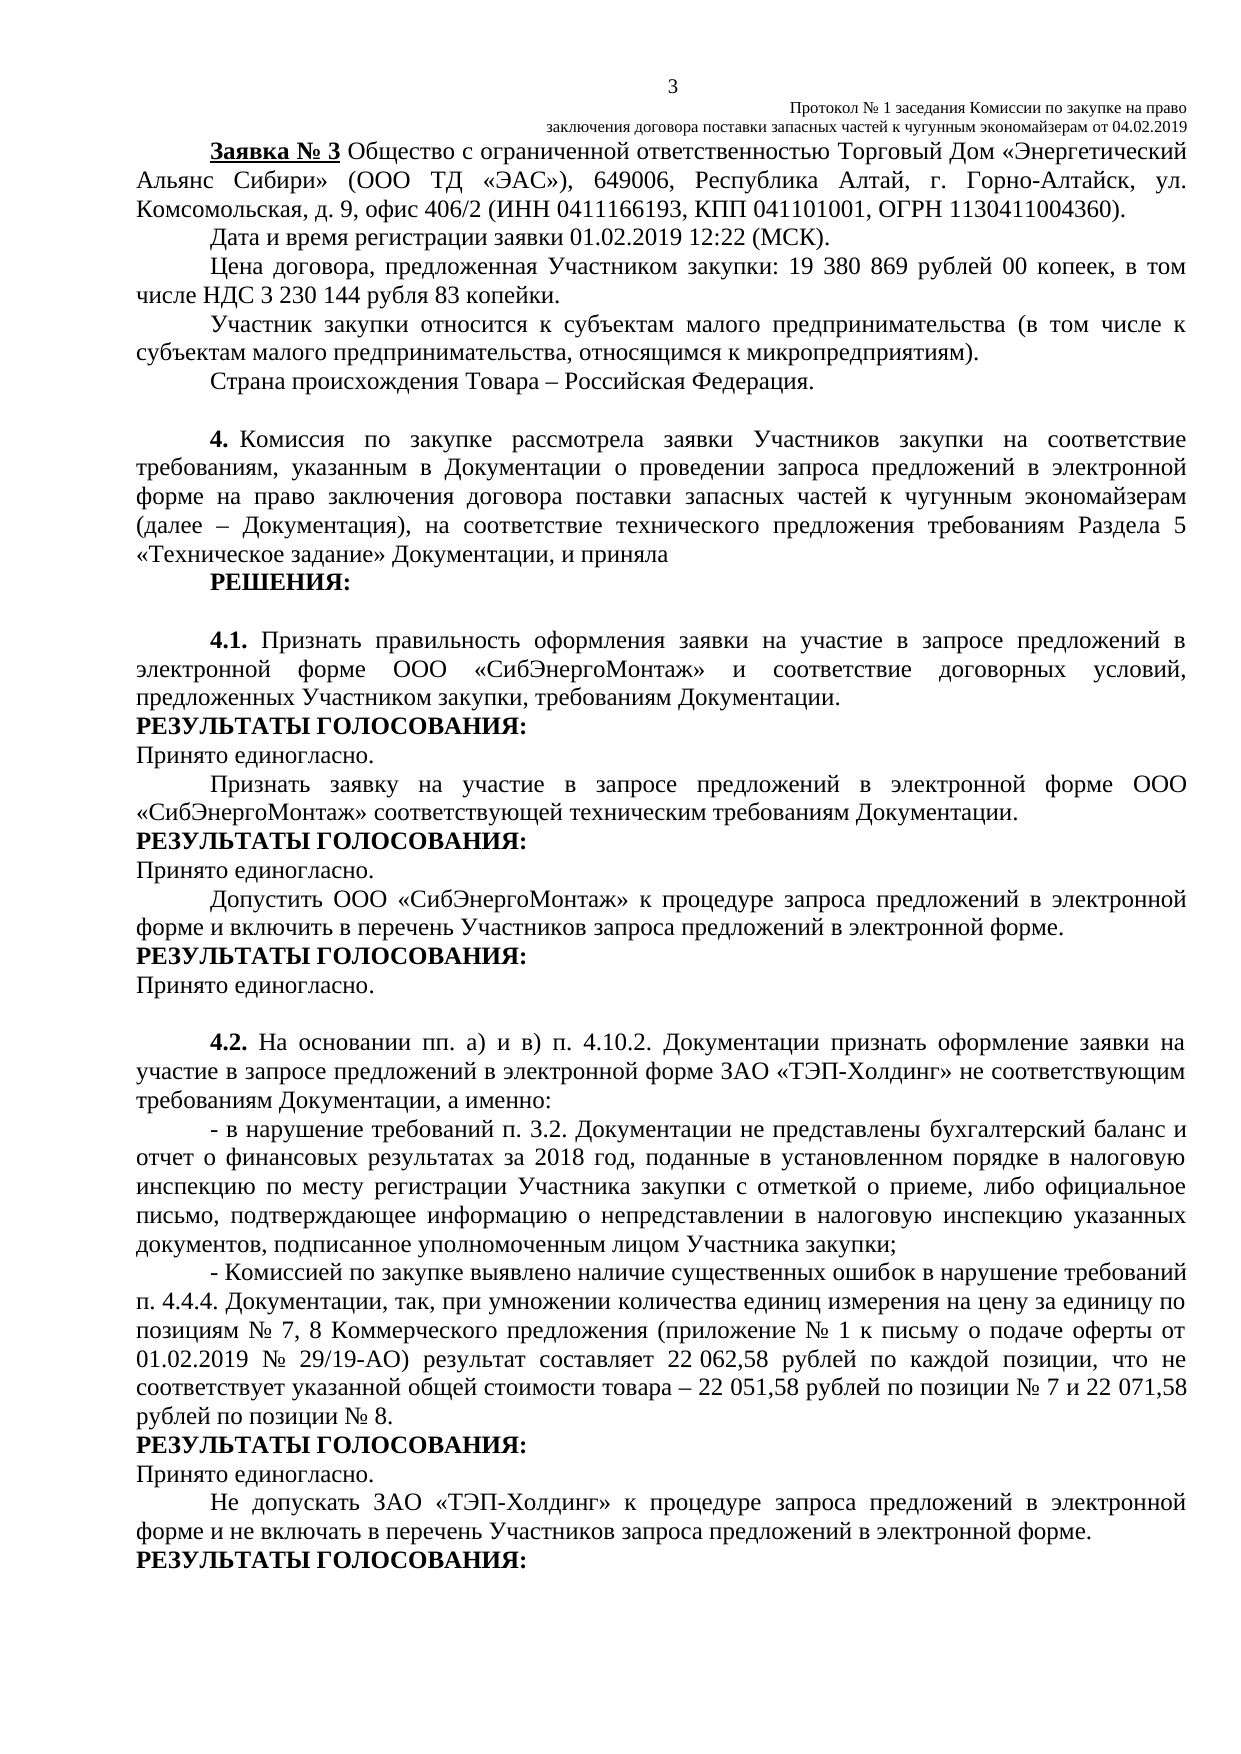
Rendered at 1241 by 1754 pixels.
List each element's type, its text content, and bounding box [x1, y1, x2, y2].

text Принято единогласно. [136, 1459, 1187, 1487]
text Цена договора, предложенная Участником закупки: 19 380 869 рублей 00 копеек, в том числе НДС 3 230 144 рубля 83 копейки. [136, 251, 1187, 309]
text Допустить ООО «СибЭнергоМонтаж» к процедуре запроса предложений в электронной форме и включить в перечень Участников запроса предложений в электронной форме. [136, 884, 1187, 941]
text Принято единогласно. [136, 740, 1187, 769]
list Комиссия по закупке рассмотрела заявки Участников закупки на соответствие требованиям, указанным в Документации о проведении запроса предложений в электронной форме на право заключения договора поставки запасных частей к чугунным экономайзерам (далее – Документация), на соответствие технического предложения требованиям Раздела 5 «Техническое задание» Документации, и приняла [136, 424, 1187, 567]
text 4.2. На основании пп. а) и в) п. 4.10.2. Документации признать оформление заявки на участие в запросе предложений в электронной форме ЗАО «ТЭП-Холдинг» не соответствующим требованиям Документации, а именно: [136, 1027, 1187, 1114]
text РЕЗУЛЬТАТЫ ГОЛОСОВАНИЯ: [136, 1545, 1187, 1574]
text Принято единогласно. [136, 855, 1187, 884]
text РЕЗУЛЬТАТЫ ГОЛОСОВАНИЯ: [136, 941, 1187, 970]
text РЕЗУЛЬТАТЫ ГОЛОСОВАНИЯ: [136, 826, 1187, 855]
text - в нарушение требований п. 3.2. Документации не представлены бухгалтерский баланс и отчет о финансовых результатах за 2018 год, поданные в установленном порядке в налоговую инспекцию по месту регистрации Участника закупки с отметкой о приеме, либо официальное письмо, подтверждающее информацию о непредставлении в налоговую инспекцию указанных документов, подписанное уполномоченным лицом Участника закупки; [136, 1114, 1187, 1257]
text 4.1. Признать правильность оформления заявки на участие в запросе предложений в электронной форме ООО «СибЭнергоМонтаж» и соответствие договорных условий, предложенных Участником закупки, требованиям Документации. [136, 625, 1187, 711]
text Принято единогласно. [136, 970, 1187, 999]
text РЕЗУЛЬТАТЫ ГОЛОСОВАНИЯ: [136, 711, 1187, 740]
text РЕШЕНИЯ: [136, 567, 1187, 596]
text Признать заявку на участие в запросе предложений в электронной форме ООО «СибЭнергоМонтаж» соответствующей техническим требованиям Документации. [136, 769, 1187, 826]
text Дата и время регистрации заявки 01.02.2019 12:22 (МСК). [136, 222, 1187, 251]
text Страна происхождения Товара – Российская Федерация. [136, 366, 1187, 395]
text РЕЗУЛЬТАТЫ ГОЛОСОВАНИЯ: [136, 1430, 1187, 1459]
text - Комиссией по закупке выявлено наличие существенных ошибок в нарушение требований п. 4.4.4. Документации, так, при умножении количества единиц измерения на цену за единицу по позициям № 7, 8 Коммерческого предложения (приложение № 1 к письму о подаче оферты от 01.02.2019 № 29/19-АО) результат составляет 22 062,58 рублей по каждой позиции, что не соответствует указанной общей стоимости товара – 22 051,58 рублей по позиции № 7 и 22 071,58 рублей по позиции № 8. [136, 1257, 1187, 1430]
text Заявка № 3 Общество с ограниченной ответственностью Торговый Дом «Энергетический Альянс Сибири» (ООО ТД «ЭАС»), 649006, Республика Алтай, г. Горно-Алтайск, ул. Комсомольская, д. 9, офис 406/2 (ИНН 0411166193, КПП 041101001, ОГРН 1130411004360). [136, 136, 1187, 222]
text Не допускать ЗАО «ТЭП-Холдинг» к процедуре запроса предложений в электронной форме и не включать в перечень Участников запроса предложений в электронной форме. [136, 1487, 1187, 1545]
text Участник закупки относится к субъектам малого предпринимательства (в том числе к субъектам малого предпринимательства, относящимся к микропредприятиям). [136, 309, 1187, 366]
